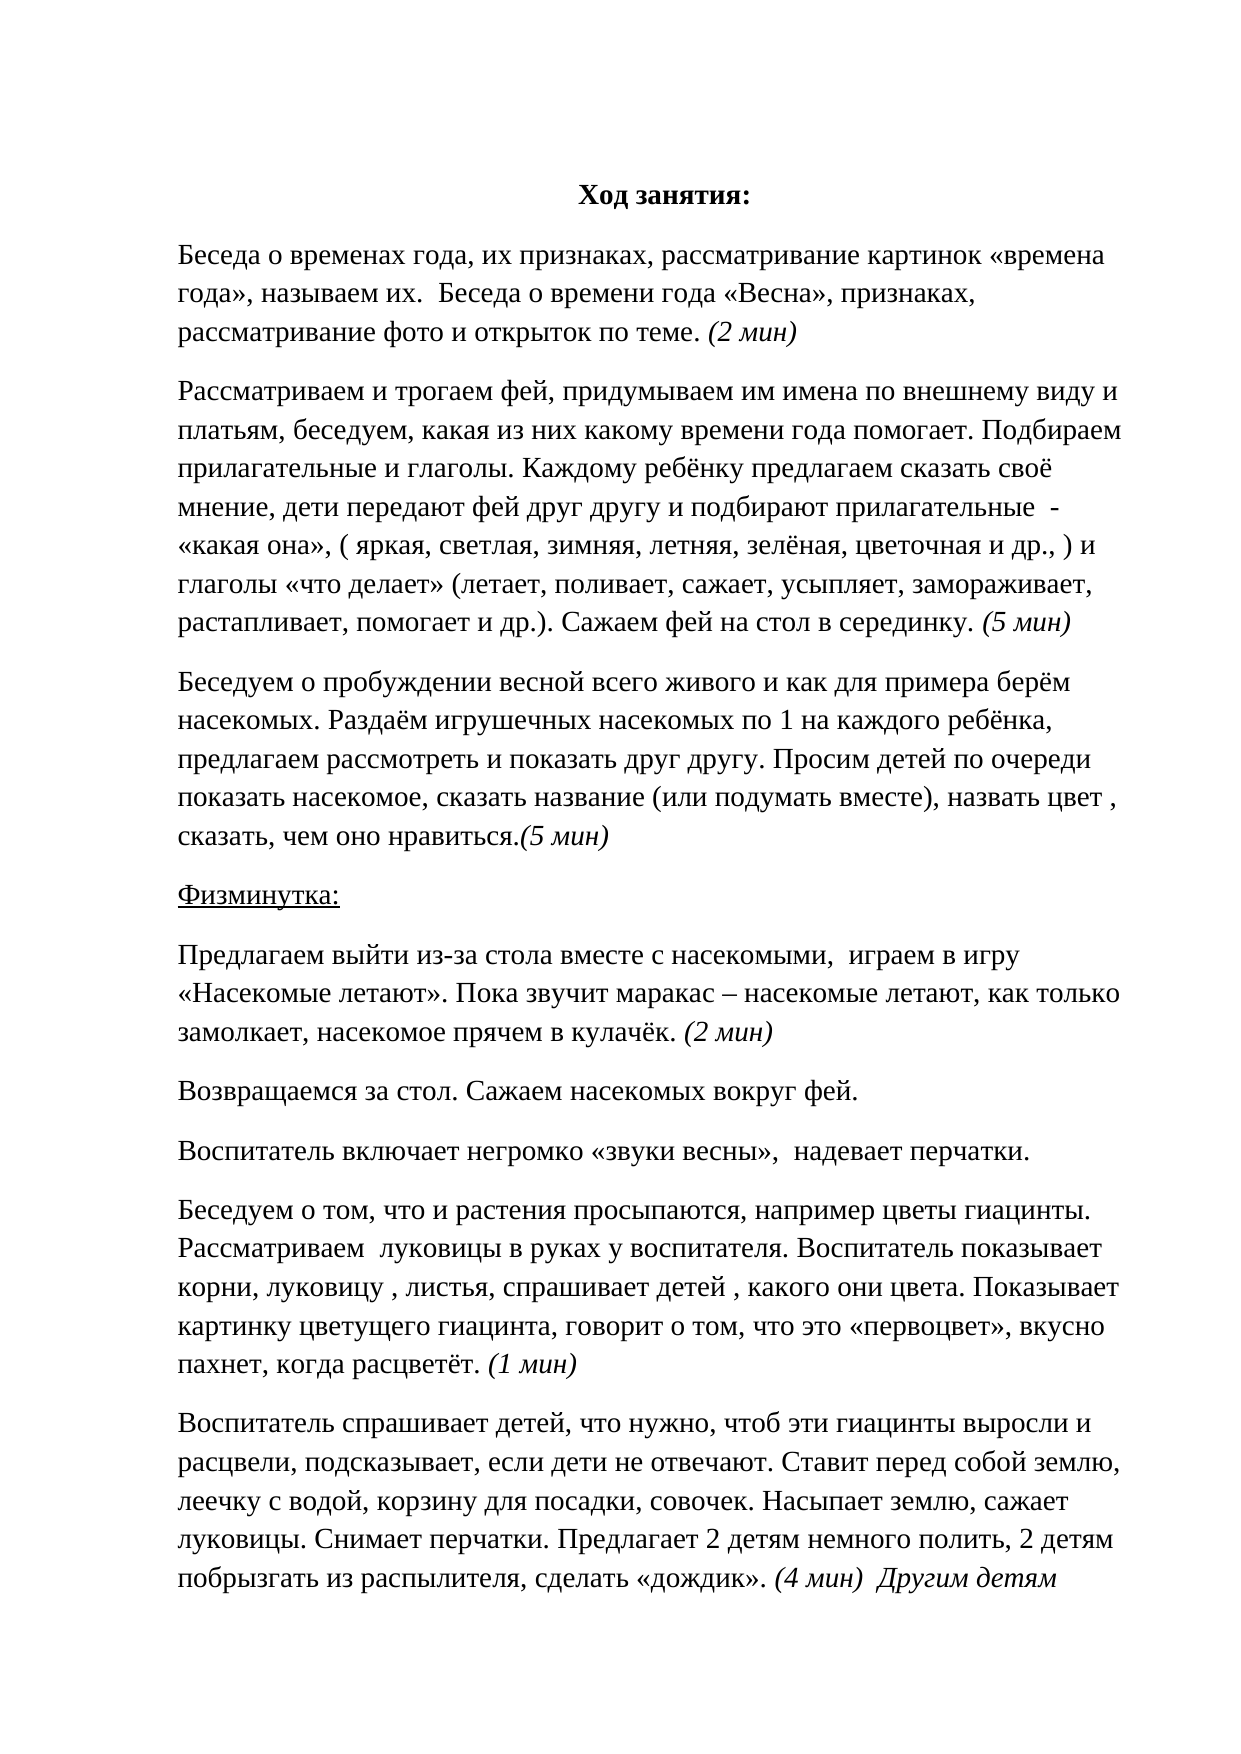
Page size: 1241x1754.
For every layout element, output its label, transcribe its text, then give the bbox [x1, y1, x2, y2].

text Воспитатель включает негромко «звуки весны», надевает перчатки. [177, 1133, 1152, 1166]
text Ход занятия: [177, 177, 1152, 211]
text Беседуем о том, что и растения просыпаются, например цветы гиацинты. Рассматриваем луковицы в руках у воспитателя. Воспитатель показывает корни, луковицу , листья, спрашивает детей , какого они цвета. Показывает картинку цветущего гиацинта, говорит о том, что это «первоцвет», вкусно пахнет, когда расцветёт. (1 мин) [177, 1192, 1152, 1380]
text Беседа о временах года, их признаках, рассматривание картинок «времена года», называем их. Беседа о времени года «Весна», признаках, рассматривание фото и открыток по теме. (2 мин) [177, 237, 1152, 347]
text Возвращаемся за стол. Сажаем насекомых вокруг фей. [177, 1073, 1152, 1107]
text Предлагаем выйти из-за стола вместе с насекомыми, играем в игру «Насекомые летают». Пока звучит маракас – насекомые летают, как только замолкает, насекомое прячем в кулачёк. (2 мин) [177, 937, 1152, 1047]
text Физминутка: [177, 877, 1152, 911]
text Беседуем о пробуждении весной всего живого и как для примера берём насекомых. Раздаём игрушечных насекомых по 1 на каждого ребёнка, предлагаем рассмотреть и показать друг другу. Просим детей по очереди показать насекомое, сказать название (или подумать вместе), назвать цвет , сказать, чем оно нравиться.(5 мин) [177, 664, 1152, 852]
text Рассматриваем и трогаем фей, придумываем им имена по внешнему виду и платьям, беседуем, какая из них какому времени года помогает. Подбираем прилагательные и глаголы. Каждому ребёнку предлагаем сказать своё мнение, дети передают фей друг другу и подбирают прилагательные - «какая она», ( яркая, светлая, зимняя, летняя, зелёная, цветочная и др., ) и глаголы «что делает» (летает, поливает, сажает, усыпляет, замораживает, растапливает, помогает и др.). Сажаем фей на стол в серединку. (5 мин) [177, 373, 1152, 638]
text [177, 1406, 1152, 1593]
